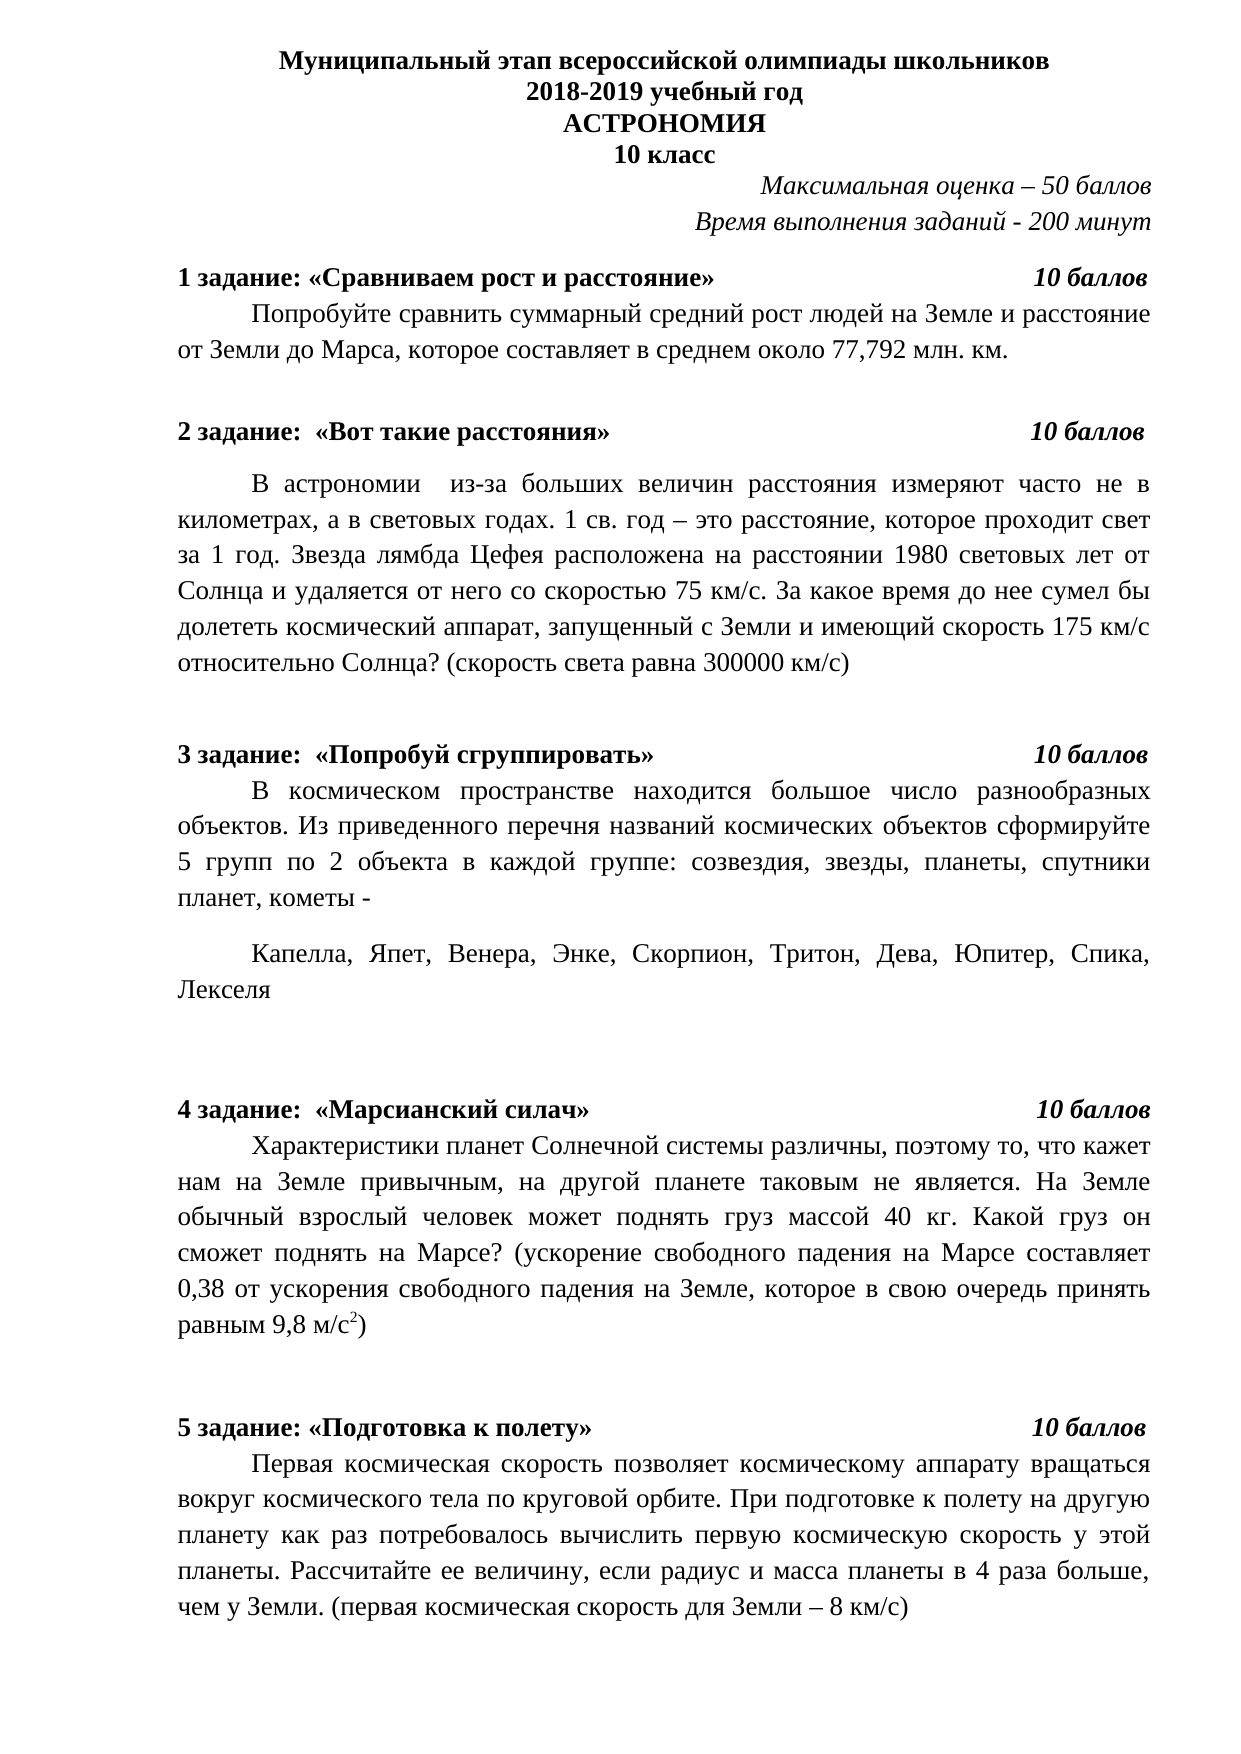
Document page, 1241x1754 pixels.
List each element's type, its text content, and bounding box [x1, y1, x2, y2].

text Муниципальный этап всероссийской олимпиады школьников [177, 44, 1152, 76]
text Первая космическая скорость позволяет космическому аппарату вращаться вокруг космического тела по круговой орбите. При подготовке к полету на другую планету как раз потребовалось вычислить первую космическую скорость у этой планеты. Рассчитайте ее величину, если радиус и масса планеты в 4 раза больше, чем у Земли. (первая космическая скорость для Земли – 8 км/с) [177, 1447, 1152, 1621]
text 1 задание: «Сравниваем рост и расстояние» 10 баллов [177, 261, 1152, 292]
text Капелла, Япет, Венера, Энке, Скорпион, Тритон, Дева, Юпитер, Спика, Лекселя [177, 937, 1152, 1004]
text 5 задание: «Подготовка к полету» 10 баллов [177, 1411, 1152, 1442]
text 3 задание: «Попробуй сгруппировать» 10 баллов [177, 738, 1152, 769]
text В космическом пространстве находится большое число разнообразных объектов. Из приведенного перечня названий космических объектов сформируйте 5 групп по 2 объекта в каждой группе: созвездия, звезды, планеты, спутники планет, кометы - [177, 774, 1152, 912]
text 2018-2019 учебный год [177, 76, 1152, 107]
text 10 класс [177, 138, 1152, 169]
text Время выполнения заданий - 200 минут [177, 205, 1152, 236]
text 2 задание: «Вот такие расстояния» 10 баллов [177, 415, 1152, 446]
text Характеристики планет Солнечной системы различны, поэтому то, что кажет нам на Земле привычным, на другой планете таковым не является. На Земле обычный взрослый человек может поднять груз массой 40 кг. Какой груз он сможет поднять на Марсе? (ускорение свободного падения на Марсе составляет 0,38 от ускорения свободного падения на Земле, которое в свою очередь принять равным 9,8 м/с2) [177, 1129, 1152, 1339]
text В астрономии из-за больших величин расстояния измеряют часто не в километрах, а в световых годах. 1 св. год – это расстояние, которое проходит свет за 1 год. Звезда лямбда Цефея расположена на расстоянии 1980 световых лет от Солнца и удаляется от него со скоростью 75 км/с. За какое время до нее сумел бы долететь космический аппарат, запущенный с Земли и имеющий скорость 175 км/с относительно Солнца? (скорость света равна 300000 км/с) [177, 467, 1152, 677]
text Попробуйте сравнить суммарный средний рост людей на Земле и расстояние от Земли до Марса, которое составляет в среднем около 77,792 млн. км. [177, 297, 1152, 364]
text Максимальная оценка – 50 баллов [177, 169, 1152, 200]
text АСТРОНОМИЯ [177, 107, 1152, 138]
text 4 задание: «Марсианский силач» 10 баллов [177, 1093, 1152, 1124]
